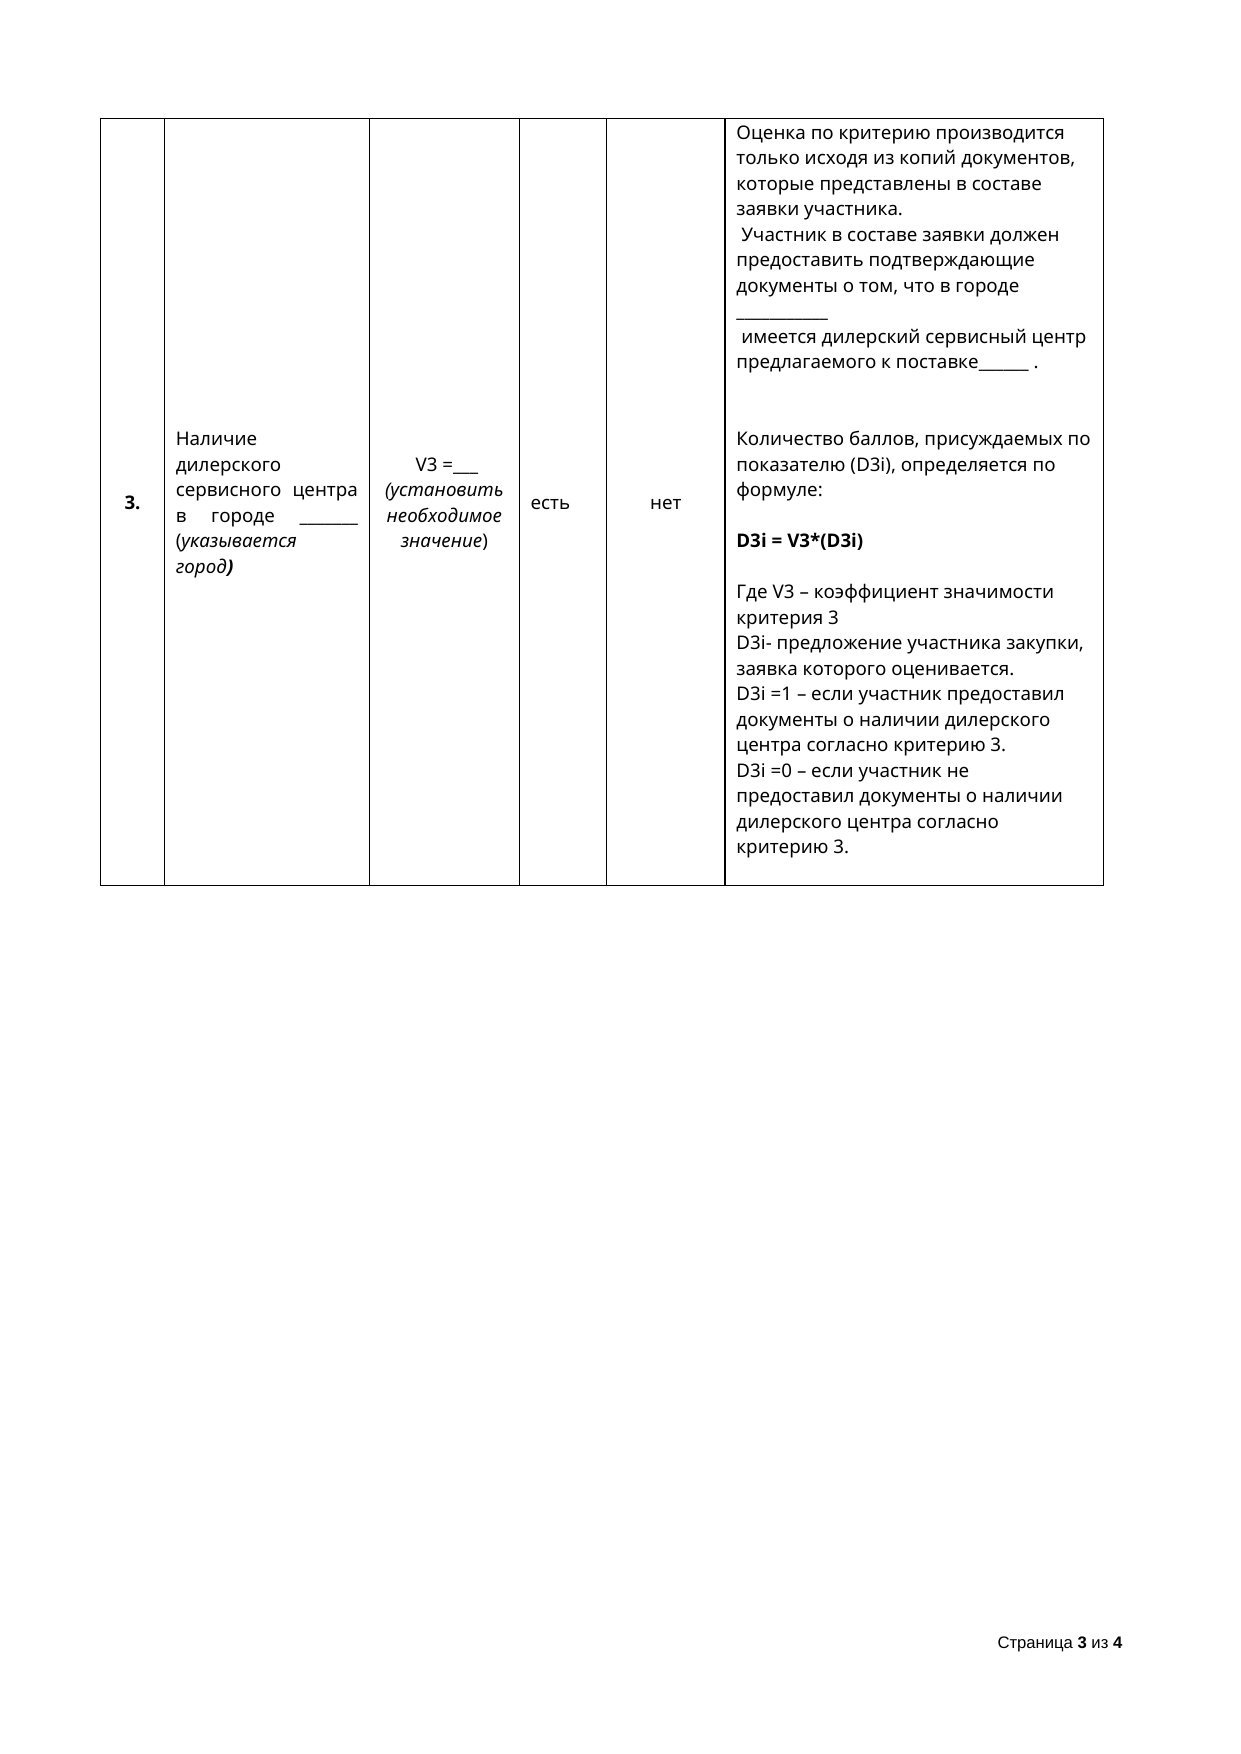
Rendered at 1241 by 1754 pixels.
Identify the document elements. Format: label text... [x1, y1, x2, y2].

table_cell V3 =___ (установить необходимое значение) [370, 119, 519, 885]
table_cell Оценка по критерию производится только исходя из копий документов, которые представлены в составе заявки участника. Участник в составе заявки должен предоставить подтверждающие документы о том, что в городе ___________ имеется дилерский сервисный центр предлагаемого к поставке______ . Количество баллов, присуждаемых по показателю (D3i), определяется по формуле: D3i = V3*(D3i) Где V3 – коэффициент значимости критерия 3 D3i- предложение участника закупки, заявка которого оценивается. D3i =1 – если участник предоставил документы о наличии дилерского центра согласно критерию 3. D3i =0 – если участник не предоставил документы о наличии дилерского центра согласно критерию 3. [726, 119, 1103, 885]
table_cell нет [607, 119, 724, 885]
table_cell Наличие дилерского сервисного центра в городе _______ (указывается город) [165, 119, 369, 885]
table_cell 3. [101, 119, 164, 885]
table_cell есть [520, 119, 606, 885]
